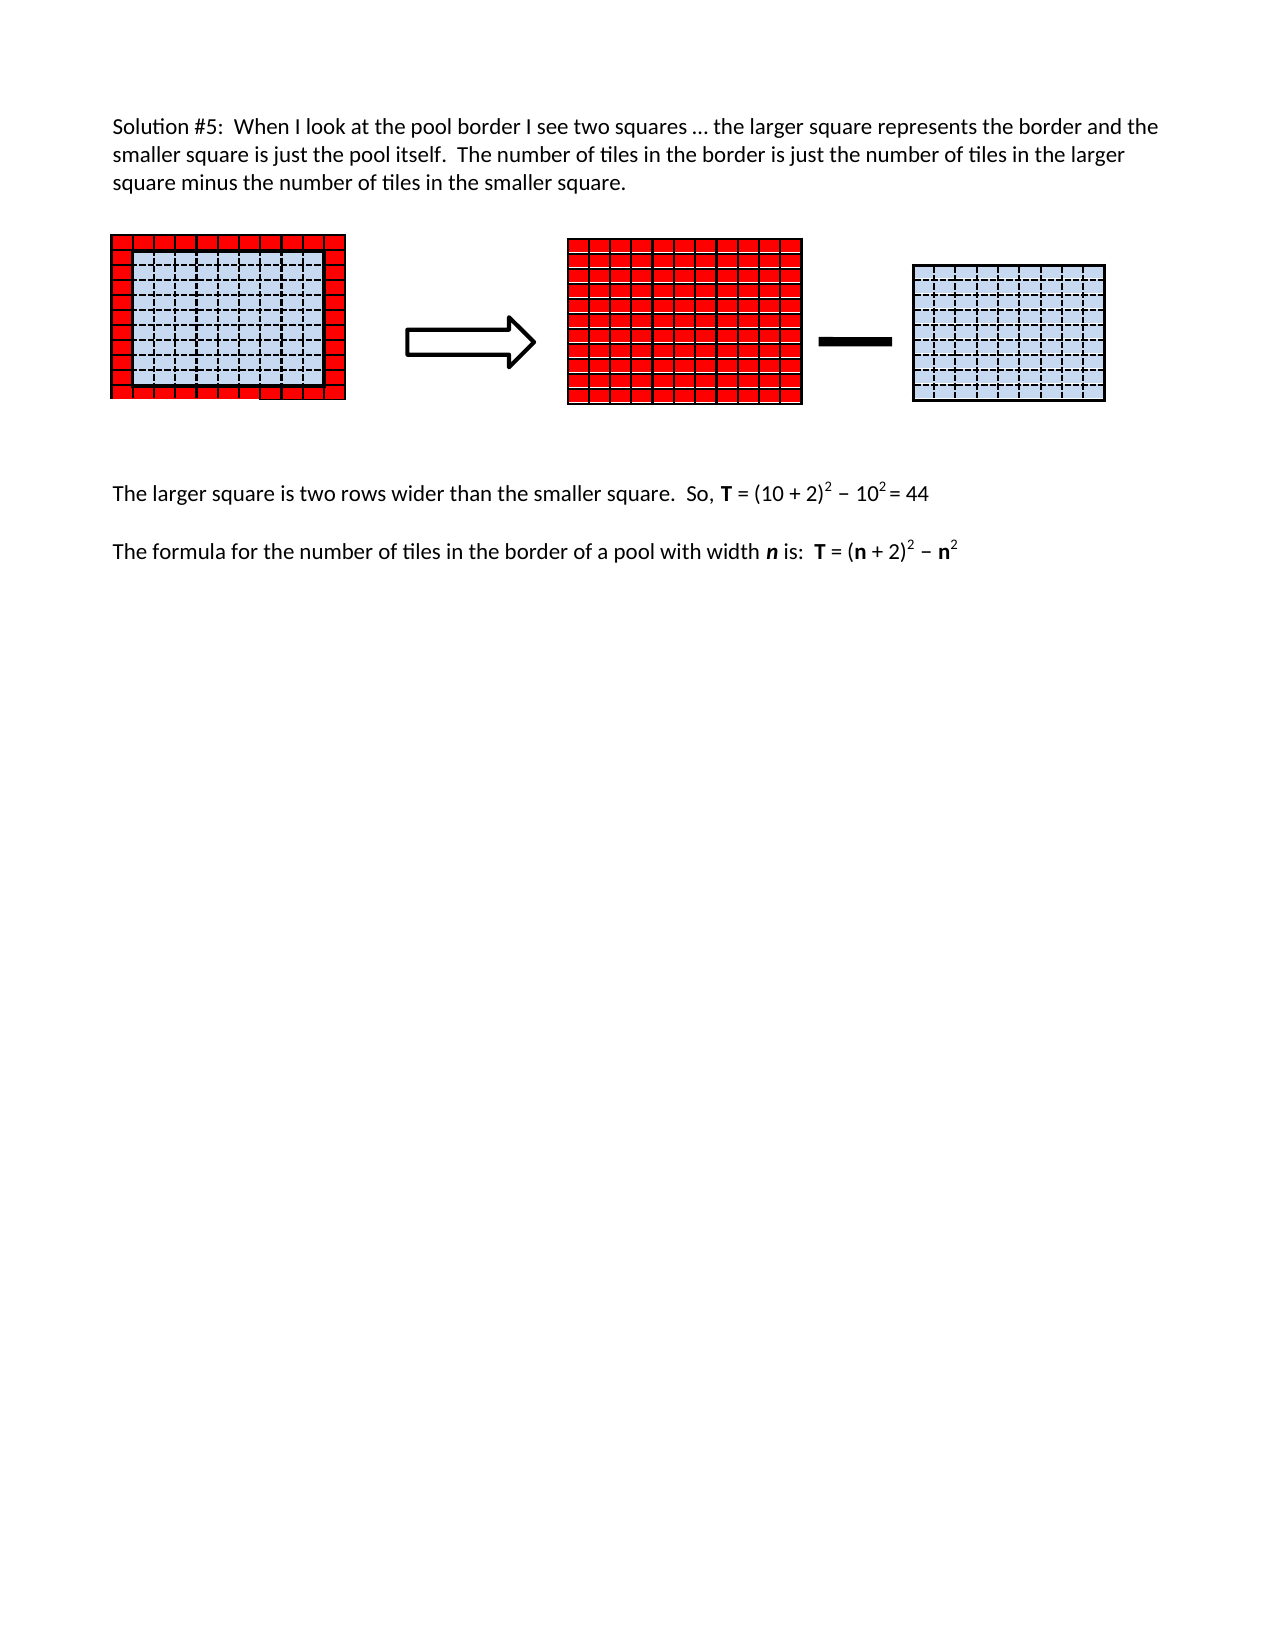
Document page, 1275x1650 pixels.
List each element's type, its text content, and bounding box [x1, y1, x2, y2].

table_cell [632, 300, 651, 312]
table_cell [281, 253, 303, 264]
table_cell [718, 330, 737, 342]
table_cell [955, 279, 977, 293]
table_cell [1083, 384, 1103, 398]
table_cell [326, 281, 344, 294]
table_header [240, 236, 259, 249]
table_cell [1041, 324, 1062, 338]
table_cell [239, 354, 260, 369]
table_cell [569, 285, 588, 297]
table_cell [611, 300, 630, 312]
table_cell [654, 270, 673, 282]
table_header [219, 236, 238, 249]
table_cell [196, 324, 218, 339]
table_cell [326, 371, 344, 384]
table_cell [1083, 279, 1103, 293]
table_cell [718, 285, 737, 297]
table_header [675, 240, 694, 252]
table_header [198, 236, 217, 249]
table_cell [977, 279, 998, 293]
table_cell [218, 388, 239, 399]
table_cell [977, 309, 998, 323]
table_cell [696, 330, 715, 342]
table_cell [955, 294, 977, 308]
table_cell [675, 255, 694, 267]
table_cell [569, 255, 588, 267]
table_cell [154, 294, 175, 309]
table_cell [281, 309, 303, 324]
table_cell [1062, 279, 1083, 293]
table_cell [590, 255, 609, 267]
table_cell [760, 360, 779, 372]
table_cell [326, 326, 344, 339]
table_cell [696, 285, 715, 297]
table_cell [569, 270, 588, 282]
table_cell [281, 354, 303, 369]
table_cell [632, 315, 651, 327]
table_cell [977, 354, 998, 368]
table_header [569, 240, 588, 252]
table_cell [632, 360, 651, 372]
table_cell [781, 315, 800, 327]
table_cell [175, 369, 196, 384]
table_cell [654, 300, 673, 312]
table_cell [675, 360, 694, 372]
table_header [760, 240, 779, 252]
table_cell [196, 369, 218, 384]
table_cell [175, 279, 196, 294]
table_cell [154, 354, 175, 369]
table_cell [611, 255, 630, 267]
table_cell [760, 390, 779, 402]
table_cell [781, 345, 800, 357]
table_cell [196, 264, 218, 279]
table_header [915, 267, 934, 278]
table_cell [113, 341, 131, 354]
table_cell [326, 356, 344, 369]
table_cell [218, 279, 239, 294]
table_cell [218, 264, 239, 279]
table_cell [1062, 309, 1083, 323]
table_cell [934, 279, 955, 293]
table_cell [281, 324, 303, 339]
table_cell [196, 339, 218, 354]
table_cell [632, 285, 651, 297]
table_cell [113, 356, 131, 369]
table_header [632, 240, 651, 252]
table_cell [955, 384, 977, 398]
table_cell [1019, 354, 1041, 368]
table_cell [632, 375, 651, 387]
table_cell [1019, 309, 1041, 323]
table_cell [955, 309, 977, 323]
table_cell [113, 266, 131, 279]
table_cell [760, 330, 779, 342]
table_cell [632, 330, 651, 342]
table_cell [977, 294, 998, 308]
table_cell [590, 315, 609, 327]
table_cell [998, 369, 1019, 383]
table_cell [218, 354, 239, 369]
table_cell [326, 266, 344, 279]
table_cell [175, 354, 196, 369]
table_cell [760, 300, 779, 312]
text Solution #5: When I look at the pool border I see two squares … the larger square represents the border and the smaller square is just the pool itself. The number of tiles in the border is just the number of tiles in the larger square minus the number of tiles in the smaller square. [112, 112, 1162, 197]
table_cell [915, 384, 934, 398]
table_cell [781, 255, 800, 267]
table_cell [326, 311, 344, 324]
table_cell [998, 339, 1019, 353]
table_cell [134, 354, 154, 369]
table_cell [134, 264, 154, 279]
table_cell [175, 294, 196, 309]
table_cell [134, 339, 154, 354]
table_cell [1019, 324, 1041, 338]
table_cell [611, 330, 630, 342]
table_cell [303, 324, 322, 339]
table_cell [218, 324, 239, 339]
table_cell [611, 315, 630, 327]
table_cell [934, 384, 955, 398]
table_cell [134, 253, 154, 264]
table_cell [611, 375, 630, 387]
table_cell [654, 315, 673, 327]
table_cell [915, 294, 934, 308]
table_cell [154, 324, 175, 339]
table_cell [590, 330, 609, 342]
table_cell [218, 339, 239, 354]
table_cell [590, 390, 609, 402]
table_cell [260, 264, 281, 279]
table_cell [760, 345, 779, 357]
table_cell [218, 253, 239, 264]
table_cell [934, 354, 955, 368]
table_cell [260, 324, 281, 339]
table_cell [260, 294, 281, 309]
table_header [934, 267, 955, 278]
table_cell [590, 300, 609, 312]
table_cell [326, 296, 344, 309]
table_cell [675, 300, 694, 312]
table_cell [260, 369, 281, 384]
table_cell [175, 309, 196, 324]
table_cell [1062, 384, 1083, 398]
table_cell [632, 390, 651, 402]
table_cell [675, 390, 694, 402]
table_header [325, 236, 344, 249]
table_cell [260, 309, 281, 324]
table_cell [569, 390, 588, 402]
table_cell [303, 339, 322, 354]
table_cell [611, 285, 630, 297]
table_cell [196, 294, 218, 309]
table_cell [696, 360, 715, 372]
table_cell [134, 309, 154, 324]
table_cell [675, 315, 694, 327]
table_cell [261, 388, 280, 399]
table_cell [239, 339, 260, 354]
table_cell [675, 285, 694, 297]
table_cell [154, 279, 175, 294]
table_cell [739, 300, 758, 312]
table_cell [239, 253, 260, 264]
table_cell [654, 285, 673, 297]
table_cell [955, 324, 977, 338]
table_cell [739, 330, 758, 342]
table_cell [696, 390, 715, 402]
table_cell [781, 390, 800, 402]
table_cell [654, 345, 673, 357]
table_cell [281, 294, 303, 309]
table_cell [569, 345, 588, 357]
table_header [611, 240, 630, 252]
table_cell [590, 285, 609, 297]
table_header [261, 236, 280, 249]
table_cell [1041, 294, 1062, 308]
table_cell [281, 369, 303, 384]
table_cell [654, 390, 673, 402]
table_header [998, 267, 1019, 278]
table_cell [654, 375, 673, 387]
table_header [283, 236, 302, 249]
table_header [718, 240, 737, 252]
table_cell [1062, 369, 1083, 383]
table_cell [590, 270, 609, 282]
table_cell [998, 294, 1019, 308]
table_cell [1019, 279, 1041, 293]
table_cell [134, 324, 154, 339]
table_cell [739, 390, 758, 402]
table_cell [760, 315, 779, 327]
table_cell [915, 324, 934, 338]
table_cell [654, 360, 673, 372]
table_cell [303, 369, 322, 384]
table_header [1041, 267, 1062, 278]
table_cell [196, 388, 218, 399]
table_cell [303, 294, 322, 309]
table_cell [303, 279, 322, 294]
table_cell [696, 345, 715, 357]
table_cell [611, 360, 630, 372]
table_cell [326, 251, 344, 264]
table_cell [955, 369, 977, 383]
table_cell [1041, 354, 1062, 368]
table_header [955, 267, 977, 278]
table_cell [1083, 324, 1103, 338]
table_cell [781, 330, 800, 342]
table_cell [1041, 309, 1062, 323]
table_cell [915, 279, 934, 293]
text The formula for the number of tiles in the border of a pool with width n is: T = (n + 2)2 – n2 [112, 535, 1162, 566]
table_cell [175, 264, 196, 279]
table_cell [113, 371, 131, 384]
table_cell [696, 315, 715, 327]
table_cell [934, 324, 955, 338]
table_cell [260, 279, 281, 294]
table_cell [998, 354, 1019, 368]
table_cell [915, 339, 934, 353]
table_cell [113, 326, 131, 339]
table_cell [113, 281, 131, 294]
table_cell [934, 369, 955, 383]
table_cell [1083, 339, 1103, 353]
table_cell [760, 285, 779, 297]
table_cell [718, 300, 737, 312]
table_header [1083, 267, 1103, 278]
table_cell [590, 375, 609, 387]
table_cell [1062, 294, 1083, 308]
table_cell [113, 296, 131, 309]
table_cell [113, 386, 133, 399]
table_cell [154, 264, 175, 279]
table_cell [590, 345, 609, 357]
table_cell [154, 388, 175, 399]
table_header [696, 240, 715, 252]
table_cell [675, 330, 694, 342]
table_cell [239, 279, 260, 294]
table_cell [175, 339, 196, 354]
table_cell [739, 375, 758, 387]
table_cell [134, 279, 154, 294]
table_cell [175, 253, 196, 264]
table_cell [239, 324, 260, 339]
table_cell [1019, 384, 1041, 398]
table_cell [915, 369, 934, 383]
table_cell [718, 315, 737, 327]
table_cell [760, 270, 779, 282]
table_cell [934, 294, 955, 308]
table_cell [175, 388, 196, 399]
table_cell [1083, 309, 1103, 323]
table_cell [696, 255, 715, 267]
table_header [134, 236, 153, 249]
table_cell [739, 255, 758, 267]
table_cell [569, 375, 588, 387]
table_cell [739, 270, 758, 282]
table_cell [781, 285, 800, 297]
table_cell [718, 255, 737, 267]
table_cell [654, 330, 673, 342]
table_cell [1019, 369, 1041, 383]
table_cell [632, 345, 651, 357]
table_cell [760, 375, 779, 387]
table_cell [915, 309, 934, 323]
table_cell [611, 270, 630, 282]
table_cell [934, 339, 955, 353]
table_cell [1041, 339, 1062, 353]
table_cell [718, 270, 737, 282]
table_cell [675, 270, 694, 282]
table_cell [934, 309, 955, 323]
table_cell [696, 375, 715, 387]
table_cell [569, 360, 588, 372]
table_cell [154, 339, 175, 354]
table_header [155, 236, 174, 249]
table_cell [239, 369, 260, 384]
table_header [176, 236, 195, 249]
table_cell [1041, 279, 1062, 293]
table_cell [696, 300, 715, 312]
table_cell [154, 253, 175, 264]
table_cell [781, 270, 800, 282]
table_cell [781, 300, 800, 312]
table_cell [154, 369, 175, 384]
table_header [304, 236, 323, 249]
table_cell [1062, 354, 1083, 368]
table_cell [675, 375, 694, 387]
table_cell [718, 345, 737, 357]
table_cell [1019, 294, 1041, 308]
table_cell [1083, 354, 1103, 368]
table_cell [133, 388, 154, 399]
table_cell [281, 339, 303, 354]
table_cell [998, 384, 1019, 398]
table_cell [1083, 369, 1103, 383]
table_cell [303, 253, 322, 264]
table_cell [781, 375, 800, 387]
table_cell [718, 360, 737, 372]
table_cell [955, 339, 977, 353]
table_cell [281, 264, 303, 279]
table_cell [569, 330, 588, 342]
table_cell [239, 388, 259, 399]
table_cell [739, 360, 758, 372]
table_cell [915, 354, 934, 368]
table_cell [955, 354, 977, 368]
table_cell [632, 255, 651, 267]
table_cell [175, 324, 196, 339]
table_cell [134, 294, 154, 309]
table_cell [134, 369, 154, 384]
table_cell [303, 354, 322, 369]
table_cell [113, 251, 131, 264]
table_cell [154, 309, 175, 324]
table_cell [326, 341, 344, 354]
table_cell [239, 264, 260, 279]
table_cell [1062, 339, 1083, 353]
table_cell [739, 345, 758, 357]
table_cell [196, 253, 218, 264]
table_cell [260, 253, 281, 264]
table_cell [739, 285, 758, 297]
table_cell [113, 311, 131, 324]
table_cell [303, 309, 322, 324]
table_cell [998, 309, 1019, 323]
table_cell [675, 345, 694, 357]
table_cell [1019, 339, 1041, 353]
table_header [739, 240, 758, 252]
table_cell [325, 386, 344, 399]
table_cell [998, 324, 1019, 338]
table_cell [283, 388, 302, 399]
table_cell [218, 369, 239, 384]
table_header [654, 240, 673, 252]
table_cell [781, 360, 800, 372]
table_cell [304, 388, 323, 399]
table_cell [611, 345, 630, 357]
table_cell [977, 339, 998, 353]
table_cell [239, 309, 260, 324]
table_cell [654, 255, 673, 267]
table_cell [632, 270, 651, 282]
table_cell [239, 294, 260, 309]
table_header [113, 236, 132, 249]
table_cell [1041, 384, 1062, 398]
table_cell [1041, 369, 1062, 383]
table_cell [977, 369, 998, 383]
table_header [781, 240, 800, 252]
table_cell [718, 375, 737, 387]
table_header [590, 240, 609, 252]
table_header [977, 267, 998, 278]
text The larger square is two rows wider than the smaller square. So, T = (10 + 2)2 – 102 = 44 [112, 477, 1162, 507]
table_header [1062, 267, 1083, 278]
table_cell [696, 270, 715, 282]
table_cell [1062, 324, 1083, 338]
table_cell [590, 360, 609, 372]
table_cell [196, 354, 218, 369]
table_cell [260, 354, 281, 369]
table_cell [977, 324, 998, 338]
table_cell [303, 264, 322, 279]
table_cell [611, 390, 630, 402]
table_header [1019, 267, 1041, 278]
table_cell [1083, 294, 1103, 308]
table_cell [977, 384, 998, 398]
table_cell [739, 315, 758, 327]
table_cell [218, 309, 239, 324]
table_cell [760, 255, 779, 267]
table_cell [998, 279, 1019, 293]
table_cell [718, 390, 737, 402]
table_cell [569, 315, 588, 327]
table_cell [281, 279, 303, 294]
table_cell [218, 294, 239, 309]
table_cell [260, 339, 281, 354]
table_cell [196, 309, 218, 324]
table_cell [196, 279, 218, 294]
table_cell [569, 300, 588, 312]
